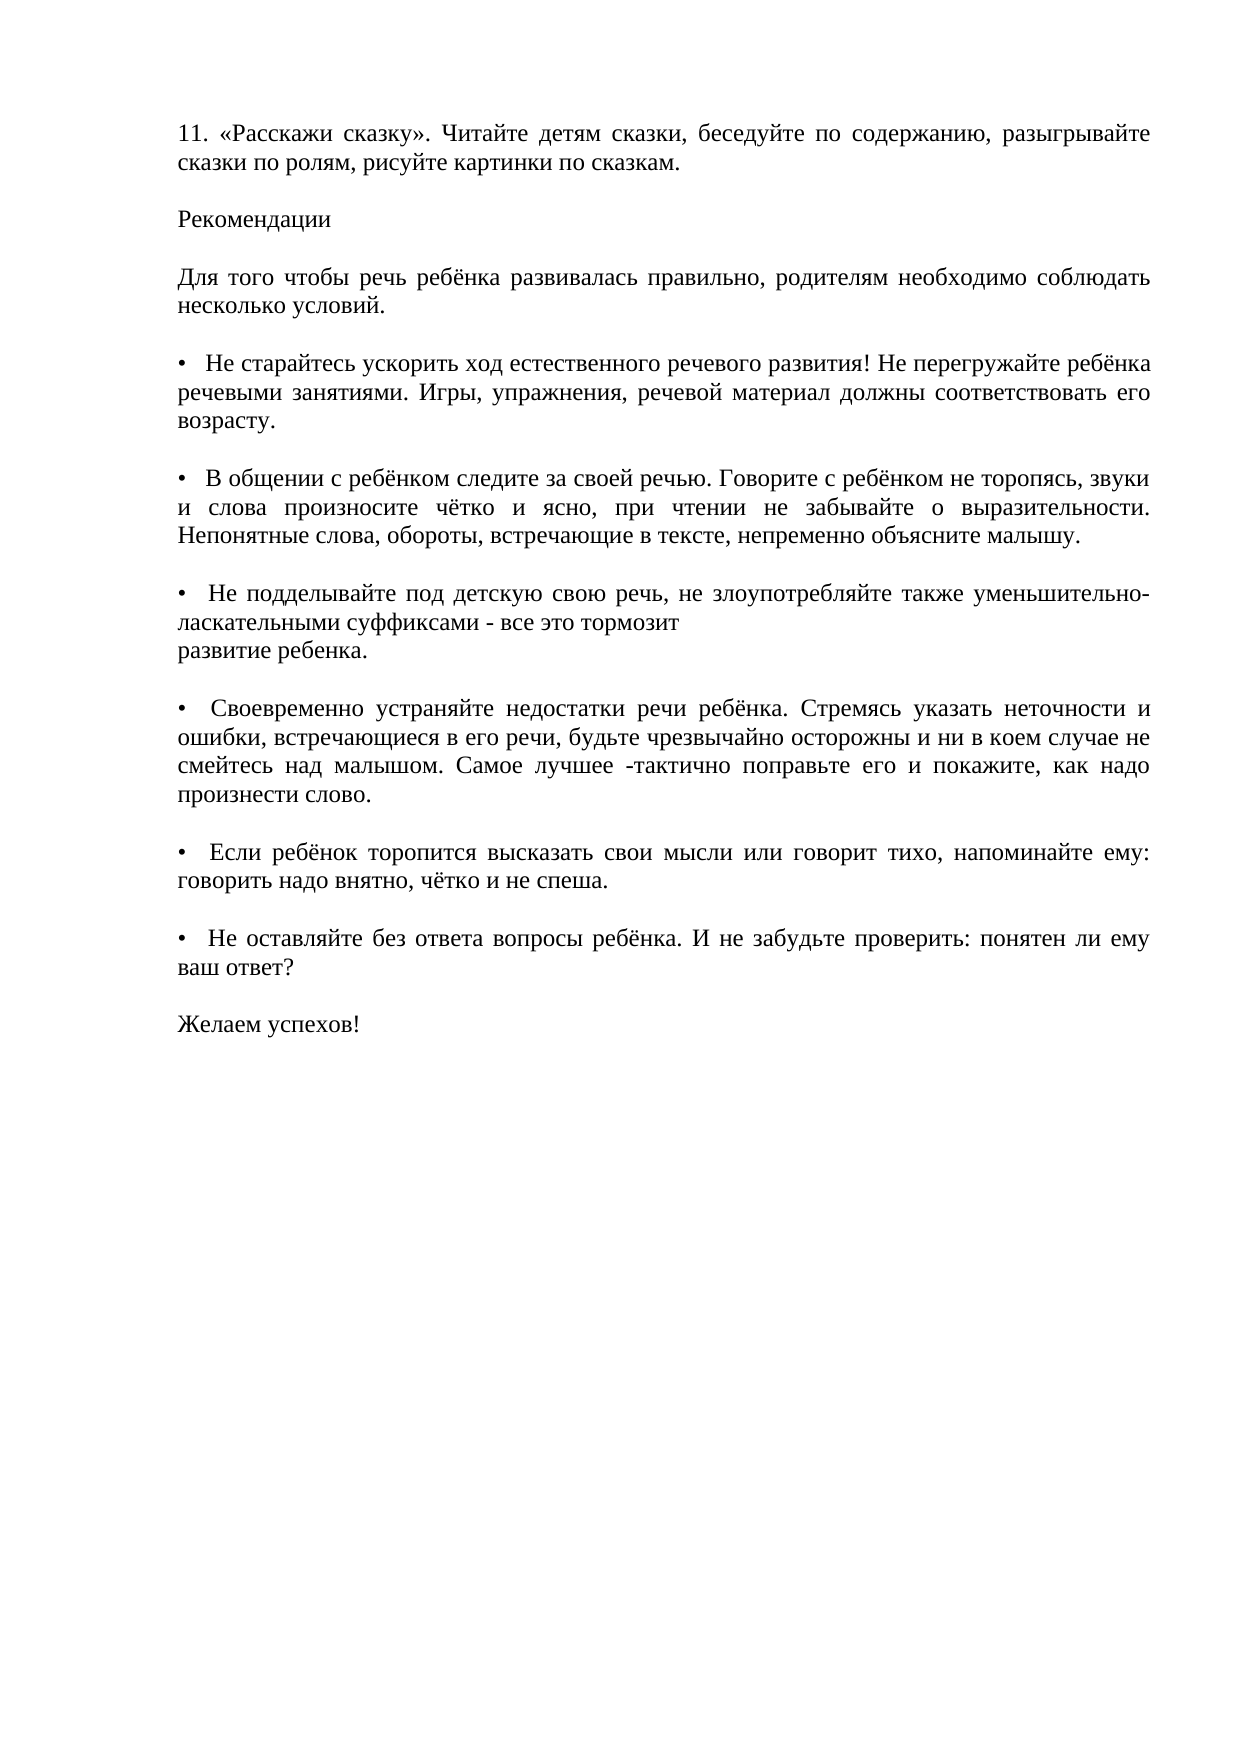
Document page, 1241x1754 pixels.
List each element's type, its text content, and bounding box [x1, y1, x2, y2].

text Желаем успехов! [177, 1009, 1152, 1038]
text Для того чтобы речь ребёнка развивалась правильно, родителям необходимо соблюдать несколько условий. [177, 262, 1152, 319]
text Рекомендации [177, 204, 1152, 233]
text • В общении с ребёнком следите за своей речью. Говорите с ребёнком не торопясь, звуки и слова произносите чётко и ясно, при чтении не забывайте о выразительности. Непонятные слова, обороты, встречающие в тексте, непременно объясните малышу. [177, 463, 1152, 549]
text • Своевременно устраняйте недостатки речи ребёнка. Стремясь указать неточности и ошибки, встречающиеся в его речи, будьте чрезвычайно осторожны и ни в коем случае не смейтесь над малышом. Самое лучшее -тактично поправьте его и покажите, как надо произнести слово. [177, 693, 1152, 808]
text • Не оставляйте без ответа вопросы ребёнка. И не забудьте проверить: понятен ли ему ваш ответ? [177, 923, 1152, 981]
text • Не старайтесь ускорить ход естественного речевого развития! Не перегружайте ребёнка речевыми занятиями. Игры, упражнения, речевой материал должны соответствовать его возрасту. [177, 348, 1152, 434]
text • Не подделывайте под детскую свою речь, не злоупотребляйте также уменьшительно-ласкательными суффиксами - все это тормозит [177, 578, 1152, 636]
text • Если ребёнок торопится высказать свои мысли или говорит тихо, напоминайте ему: говорить надо внятно, чётко и не спеша. [177, 837, 1152, 894]
text развитие ребенка. [177, 636, 1152, 664]
text 11. «Расскажи сказку». Читайте детям сказки, беседуйте по содержанию, разыгрывайте сказки по ролям, рисуйте картинки по сказкам. [177, 118, 1152, 176]
